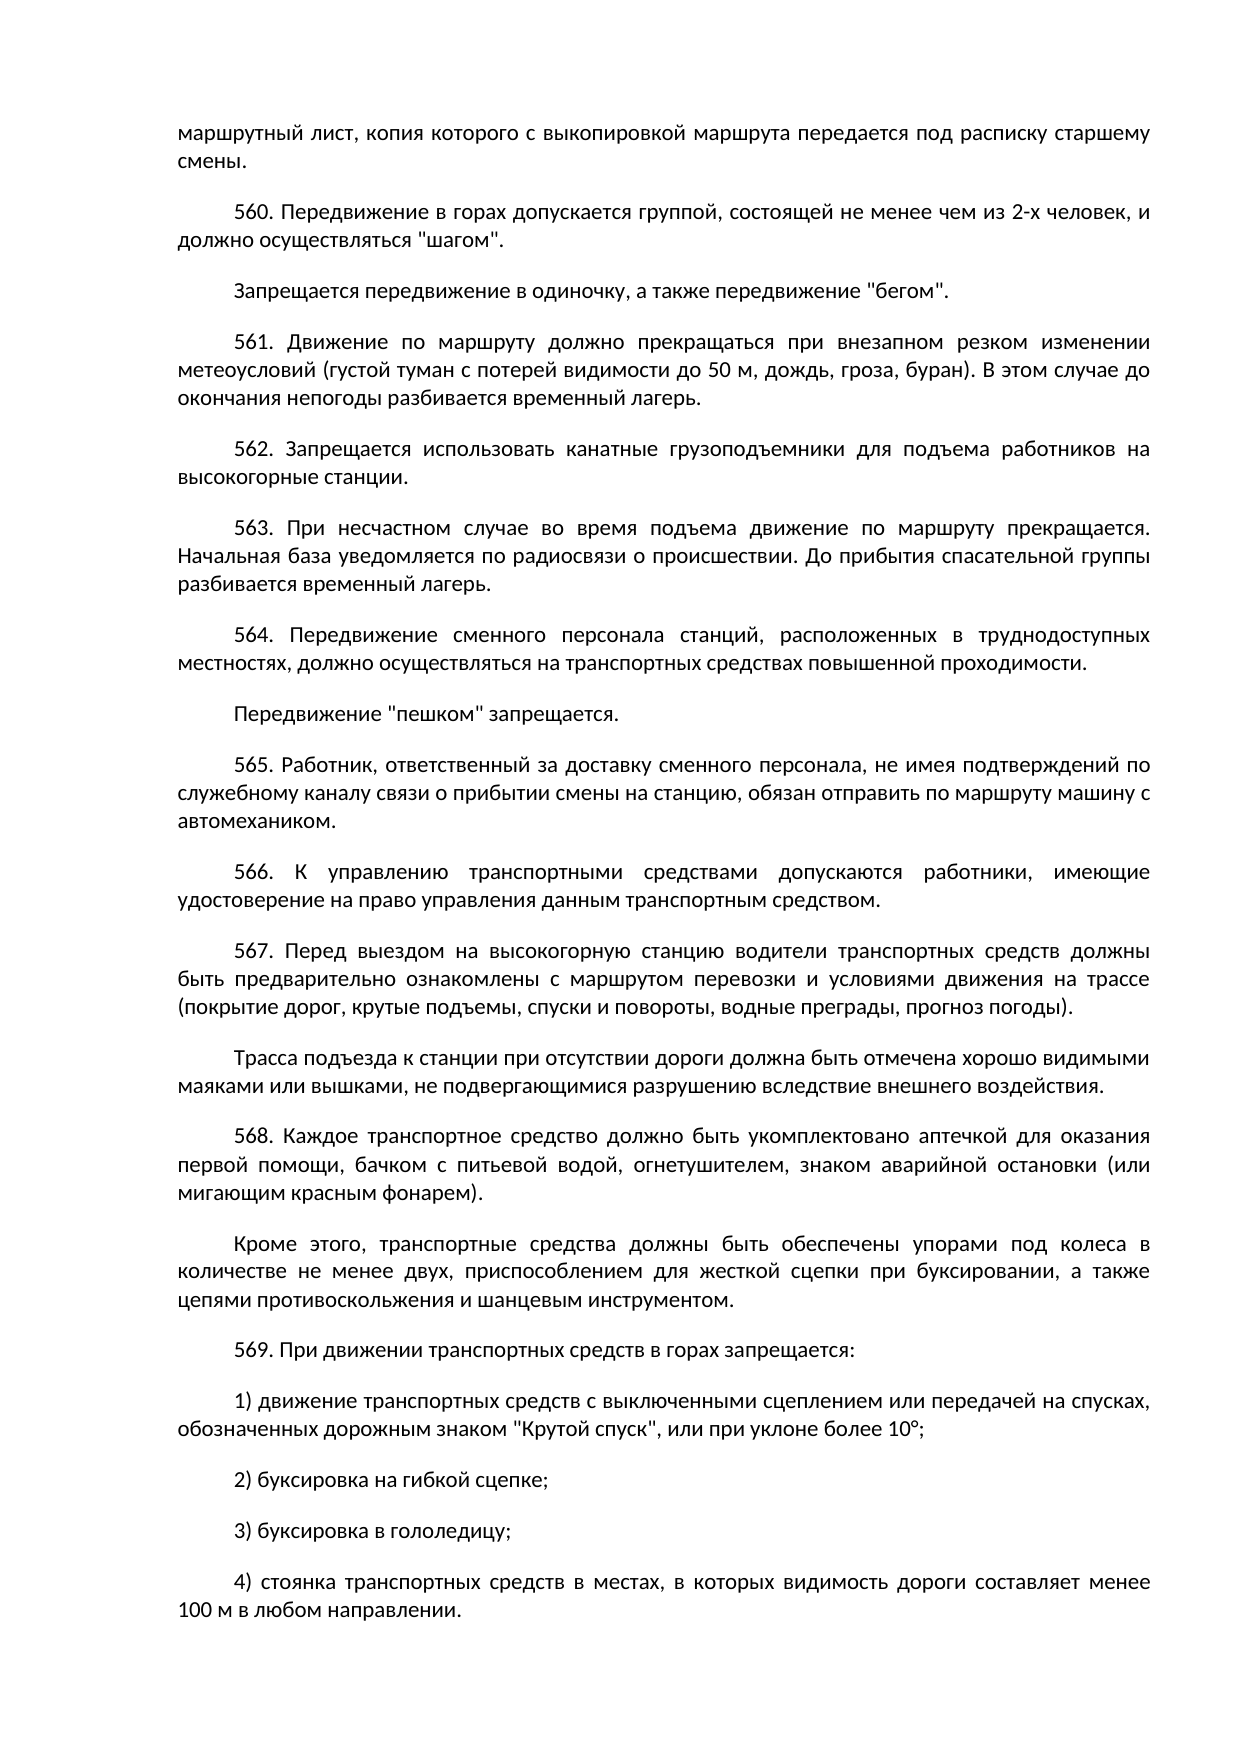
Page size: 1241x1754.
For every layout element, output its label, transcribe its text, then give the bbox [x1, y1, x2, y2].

text 2) буксировка на гибкой сцепке; [177, 1466, 1152, 1493]
text Кроме этого, транспортные средства должны быть обеспечены упорами под колеса в количестве не менее двух, приспособлением для жесткой сцепки при буксировании, а также цепями противоскольжения и шанцевым инструментом. [177, 1229, 1152, 1313]
text 560. Передвижение в горах допускается группой, состоящей не менее чем из 2-х человек, и должно осуществляться "шагом". [177, 197, 1152, 253]
text 4) стоянка транспортных средств в местах, в которых видимость дороги составляет менее 100 м в любом направлении. [177, 1567, 1152, 1623]
text 1) движение транспортных средств с выключенными сцеплением или передачей на спусках, обозначенных дорожным знаком "Крутой спуск", или при уклоне более 10°; [177, 1387, 1152, 1443]
text 565. Работник, ответственный за доставку сменного персонала, не имея подтверждений по служебному каналу связи о прибытии смены на станцию, обязан отправить по маршруту машину с автомехаником. [177, 750, 1152, 834]
text Трасса подъезда к станции при отсутствии дороги должна быть отмечена хорошо видимыми маяками или вышками, не подвергающимися разрушению вследствие внешнего воздействия. [177, 1043, 1152, 1099]
text 568. Каждое транспортное средство должно быть укомплектовано аптечкой для оказания первой помощи, бачком с питьевой водой, огнетушителем, знаком аварийной остановки (или мигающим красным фонарем). [177, 1122, 1152, 1206]
text 563. При несчастном случае во время подъема движение по маршруту прекращается. Начальная база уведомляется по радиосвязи о происшествии. До прибытия спасательной группы разбивается временный лагерь. [177, 513, 1152, 597]
text Запрещается передвижение в одиночку, а также передвижение "бегом". [177, 276, 1152, 304]
text 569. При движении транспортных средств в горах запрещается: [177, 1336, 1152, 1364]
text 3) буксировка в гололедицу; [177, 1516, 1152, 1544]
text 567. Перед выездом на высокогорную станцию водители транспортных средств должны быть предварительно ознакомлены с маршрутом перевозки и условиями движения на трассе (покрытие дорог, крутые подъемы, спуски и повороты, водные преграды, прогноз погоды). [177, 936, 1152, 1020]
text 566. К управлению транспортными средствами допускаются работники, имеющие удостоверение на право управления данным транспортным средством. [177, 857, 1152, 913]
text 564. Передвижение сменного персонала станций, расположенных в труднодоступных местностях, должно осуществляться на транспортных средствах повышенной проходимости. [177, 620, 1152, 676]
text 561. Движение по маршруту должно прекращаться при внезапном резком изменении метеоусловий (густой туман с потерей видимости до 50 м, дождь, гроза, буран). В этом случае до окончания непогоды разбивается временный лагерь. [177, 327, 1152, 411]
text Передвижение "пешком" запрещается. [177, 699, 1152, 727]
text 562. Запрещается использовать канатные грузоподъемники для подъема работников на высокогорные станции. [177, 434, 1152, 490]
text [177, 118, 1152, 174]
